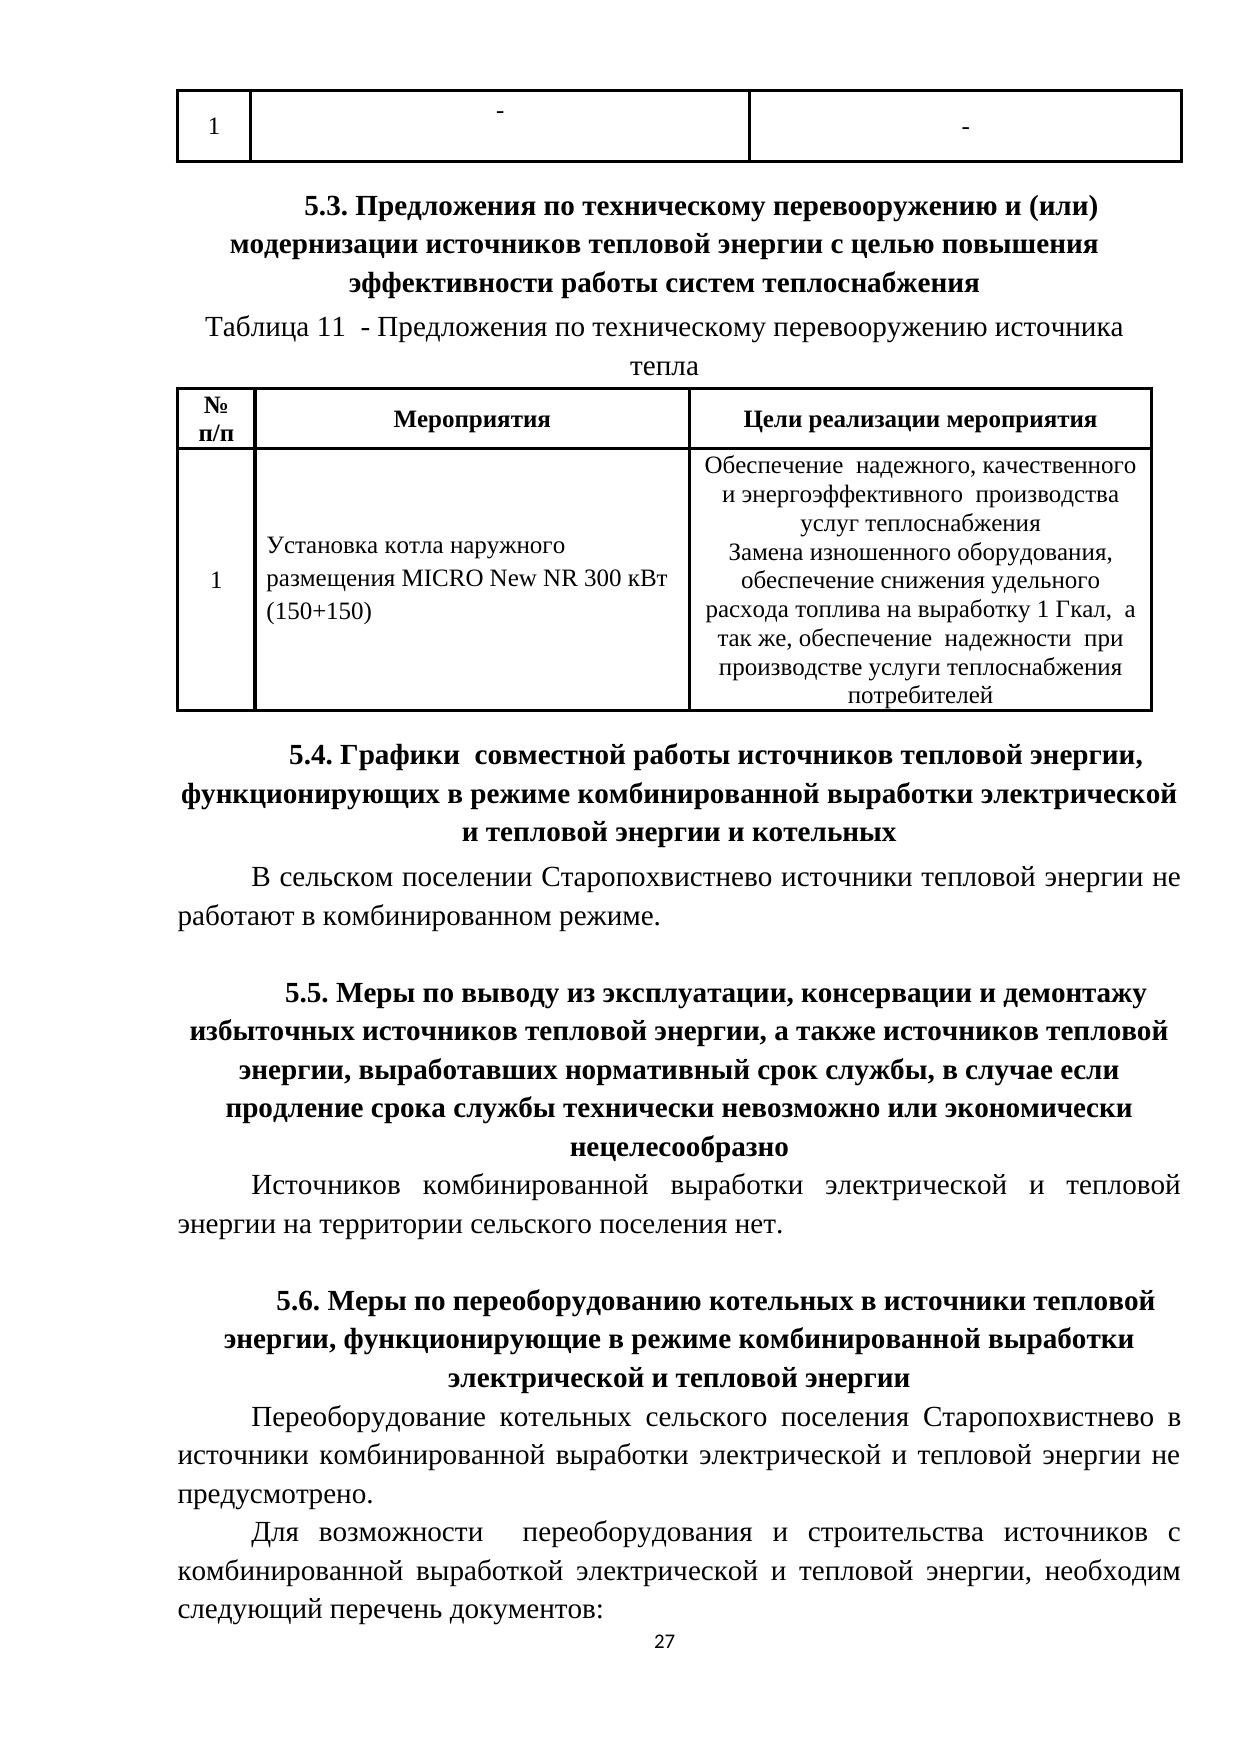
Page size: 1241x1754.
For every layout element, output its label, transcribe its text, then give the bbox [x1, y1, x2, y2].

table_cell 1 [179, 92, 249, 159]
table_cell - [751, 92, 1180, 159]
table_cell Установка котла наружного размещения MICRO New NR 300 кВт (150+150) [257, 450, 688, 709]
text 5.6. Меры по переоборудованию котельных в источники тепловой энергии, функционирующие в режиме комбинированной выработки электрической и тепловой энергии [177, 1283, 1181, 1394]
text В сельском поселении Старопохвистнево источники тепловой энергии не работают в комбинированном режиме. [177, 859, 1181, 931]
table_header № п/п [179, 390, 253, 447]
text Для возможности переоборудования и строительства источников с комбинированной выработкой электрической и тепловой энергии, необходим следующий перечень документов: [177, 1514, 1181, 1625]
table_cell - [252, 92, 748, 159]
table_header Мероприятия [257, 390, 688, 447]
text Таблица 11 - Предложения по техническому перевооружению источника тепла [177, 309, 1152, 382]
text Источников комбинированной выработки электрической и тепловой энергии на территории сельского поселения нет. [177, 1167, 1181, 1239]
table_cell 1 [179, 450, 253, 709]
text 5.5. Меры по выводу из эксплуатации, консервации и демонтажу избыточных источников тепловой энергии, а также источников тепловой энергии, выработавших нормативный срок службы, в случае если продление срока службы технически невозможно или экономически нецелесообразно [177, 975, 1181, 1162]
text Переоборудование котельных сельского поселения Старопохвистнево в источники комбинированной выработки электрической и тепловой энергии не предусмотрено. [177, 1399, 1181, 1509]
text 5.4. Графики совместной работы источников тепловой энергии, функционирующих в режиме комбинированной выработки электрической и тепловой энергии и котельных [177, 737, 1181, 848]
table_header Цели реализации мероприятия [691, 390, 1150, 447]
text 5.3. Предложения по техническому перевооружению и (или) модернизации источников тепловой энергии с целью повышения эффективности работы систем теплоснабжения [177, 188, 1152, 298]
table_cell Обеспечение надежного, качественного и энергоэффективного производства услуг теплоснабжения Замена изношенного оборудования, обеспечение снижения удельного расхода топлива на выработку 1 Гкал, а так же, обеспечение надежности при производстве услуги теплоснабжения потребителей [691, 450, 1150, 709]
